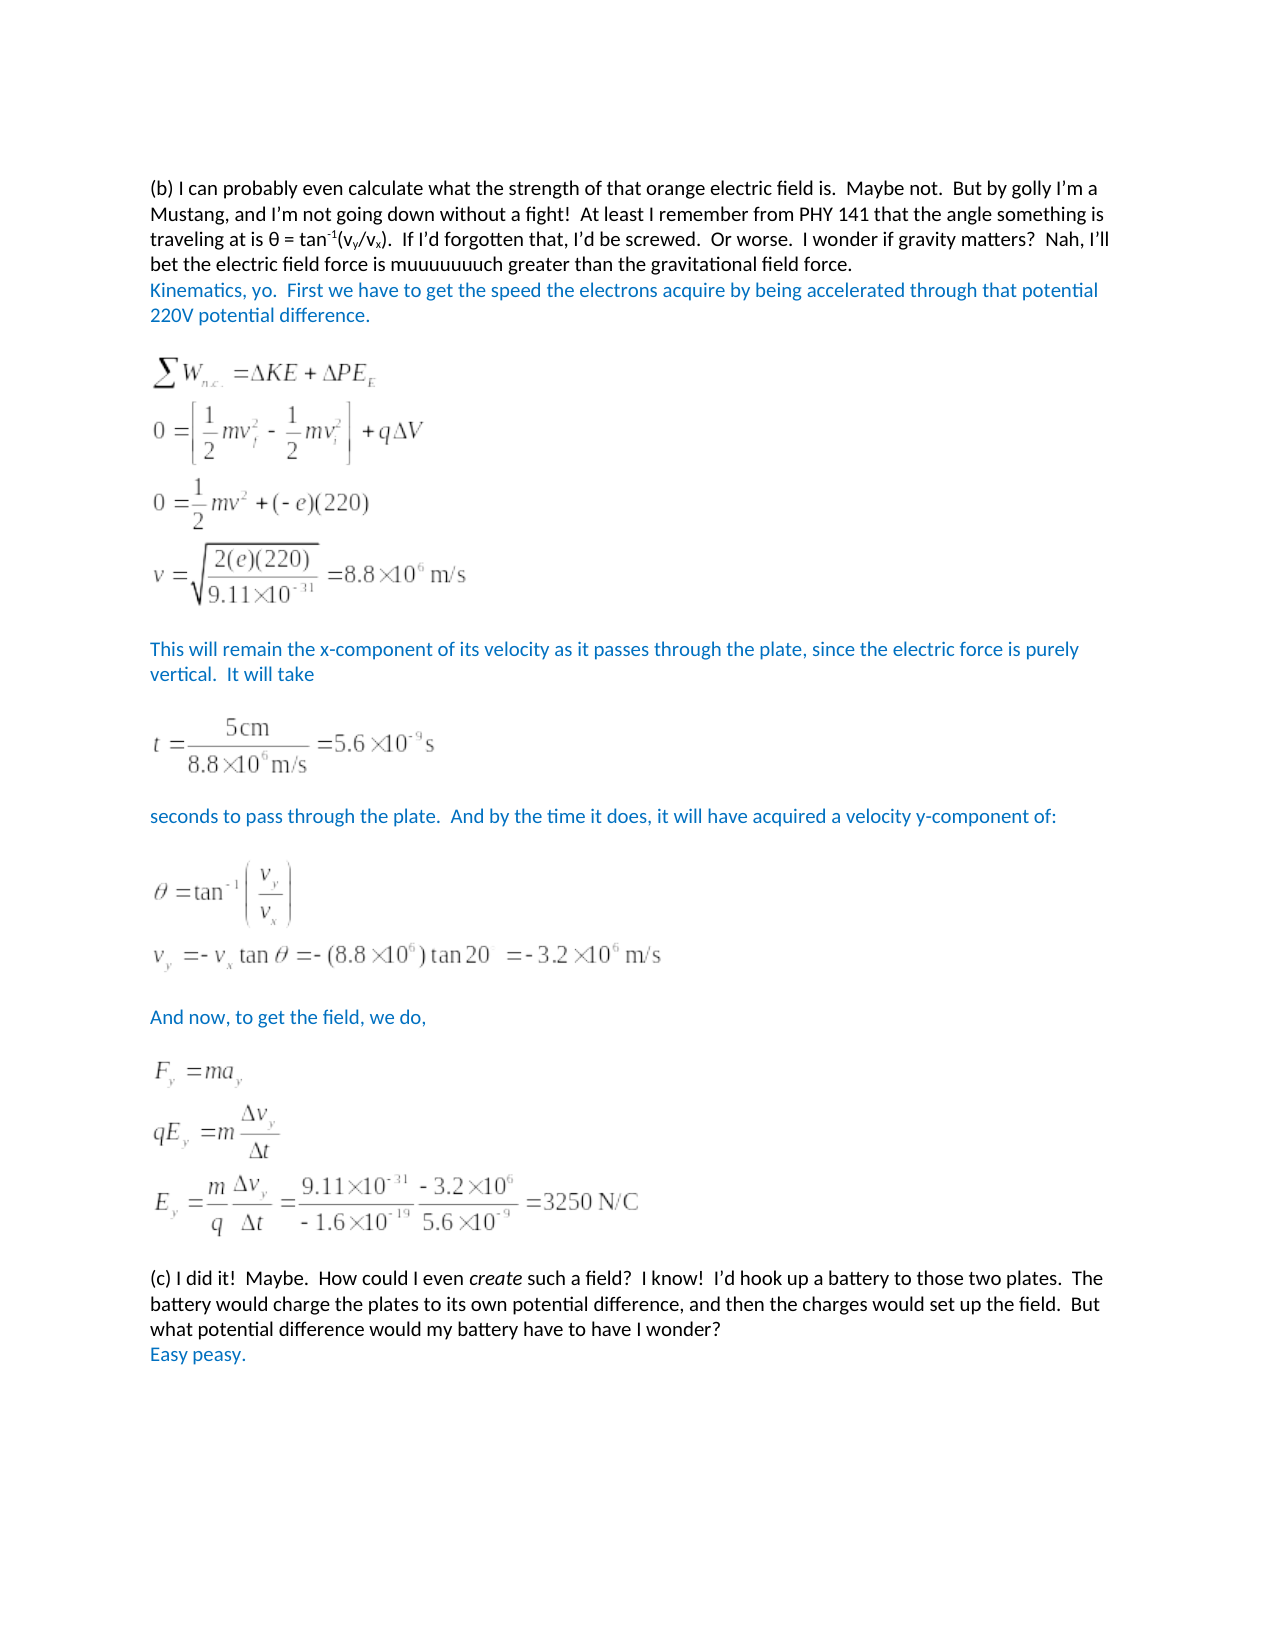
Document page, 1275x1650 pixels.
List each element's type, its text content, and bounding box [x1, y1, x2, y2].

text (c) I did it! Maybe. How could I even create such a field? I know! I’d hook up a battery to those two plates. The battery would charge the plates to its own potential difference, and then the charges would set up the field. But what potential difference would my battery have to have I wonder? [150, 1265, 1125, 1342]
text seconds to pass through the plate. And by the time it does, it will have acquired a velocity y-component of: [150, 803, 1125, 828]
text (b) I can probably even calculate what the strength of that orange electric field is. Maybe not. But by golly I’m a Mustang, and I’m not going down without a fight! At least I remember from PHY 141 that the angle something is traveling at is θ = tan-1(vy/vx). If I’d forgotten that, I’d be screwed. Or worse. I wonder if gravity matters? Nah, I’ll bet the electric field force is muuuuuuuch greater than the gravitational field force. [150, 175, 1125, 277]
text This will remain the x-component of its velocity as it passes through the plate, since the electric force is purely vertical. It will take [150, 636, 1125, 687]
text And now, to get the field, we do, [150, 1004, 1125, 1029]
text Kinematics, yo. First we have to get the speed the electrons acquire by being accelerated through that potential 220V potential difference. [150, 277, 1125, 328]
text Easy peasy. [150, 1342, 1125, 1367]
